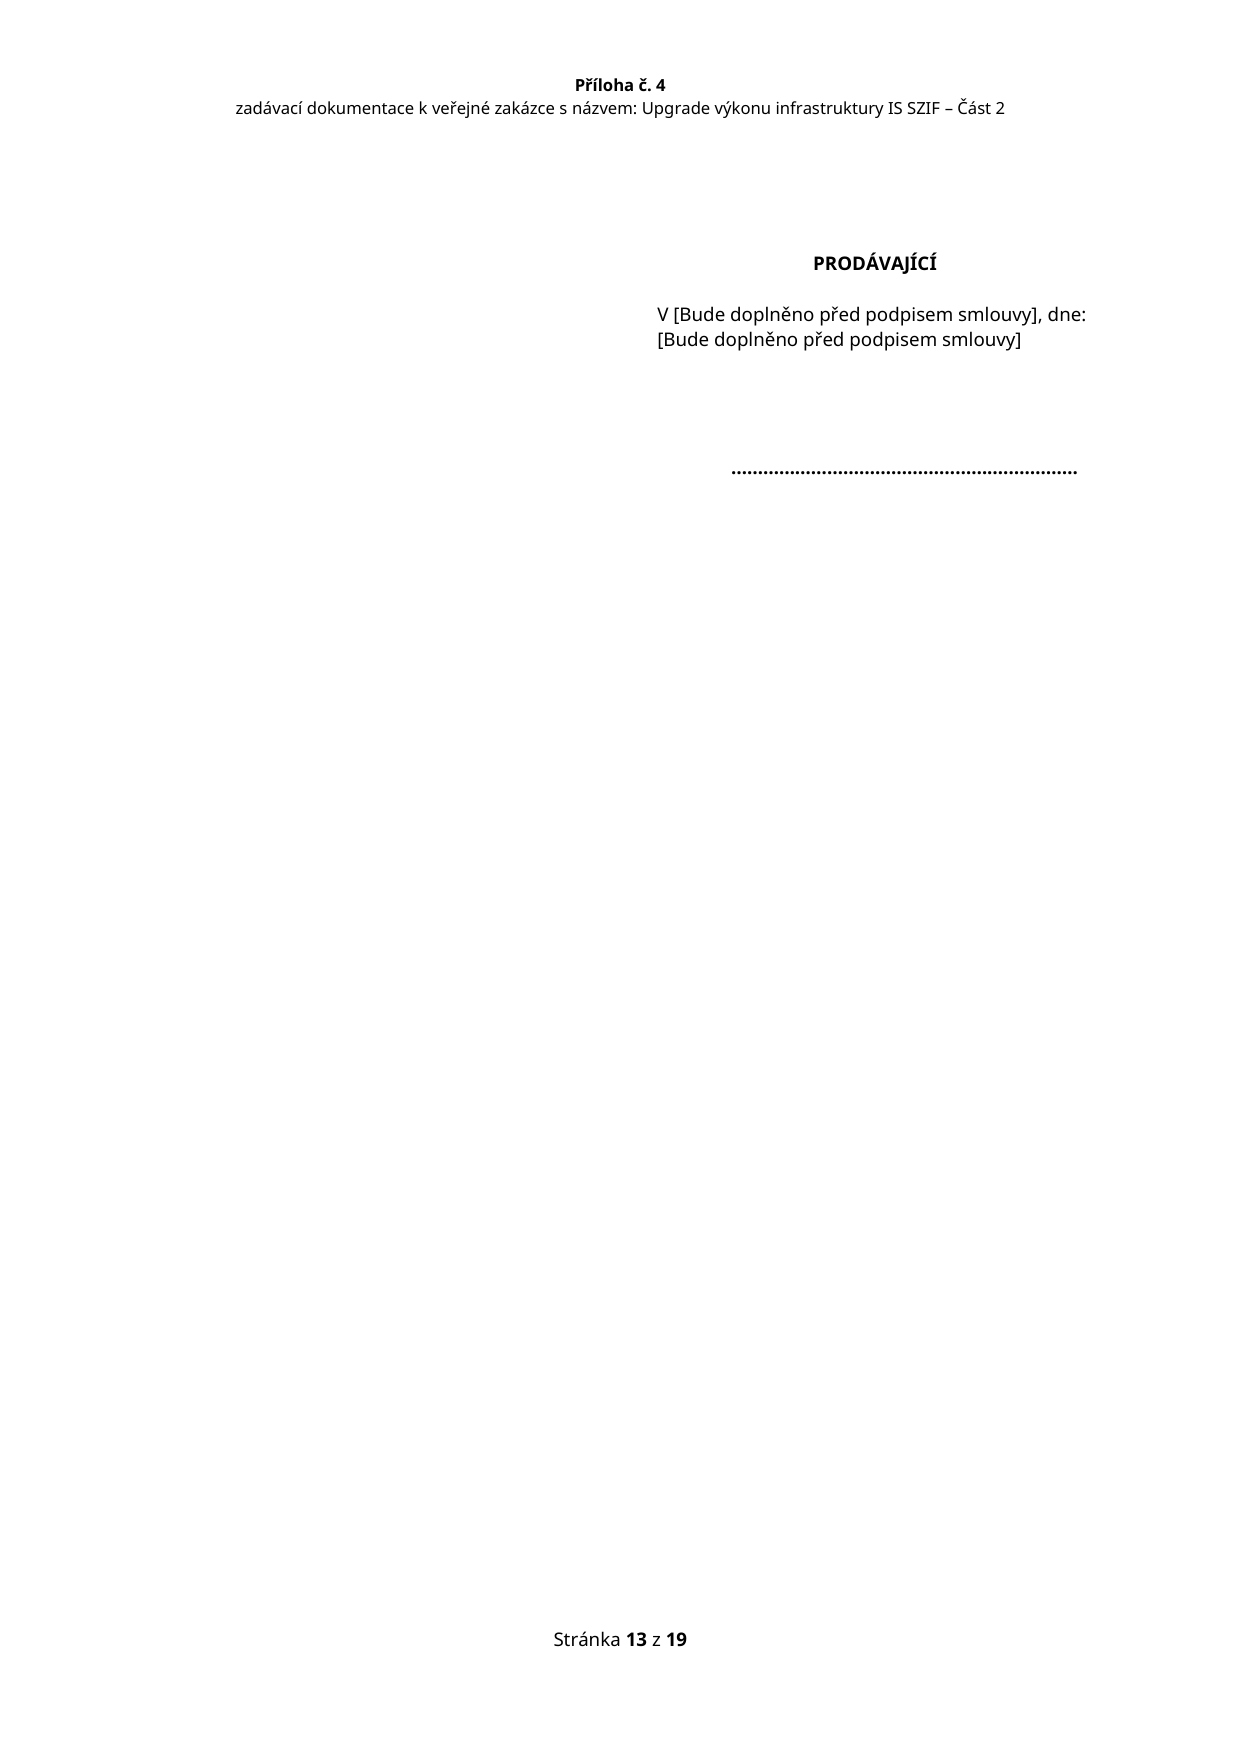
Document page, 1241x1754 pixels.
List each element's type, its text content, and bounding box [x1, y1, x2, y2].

text PRODÁVAJÍCÍ [657, 250, 1093, 276]
text V [Bude doplněno před podpisem smlouvy], dne: [Bude doplněno před podpisem smlouvy] [657, 301, 1093, 352]
text …………………………………………….…………. [716, 454, 1093, 480]
